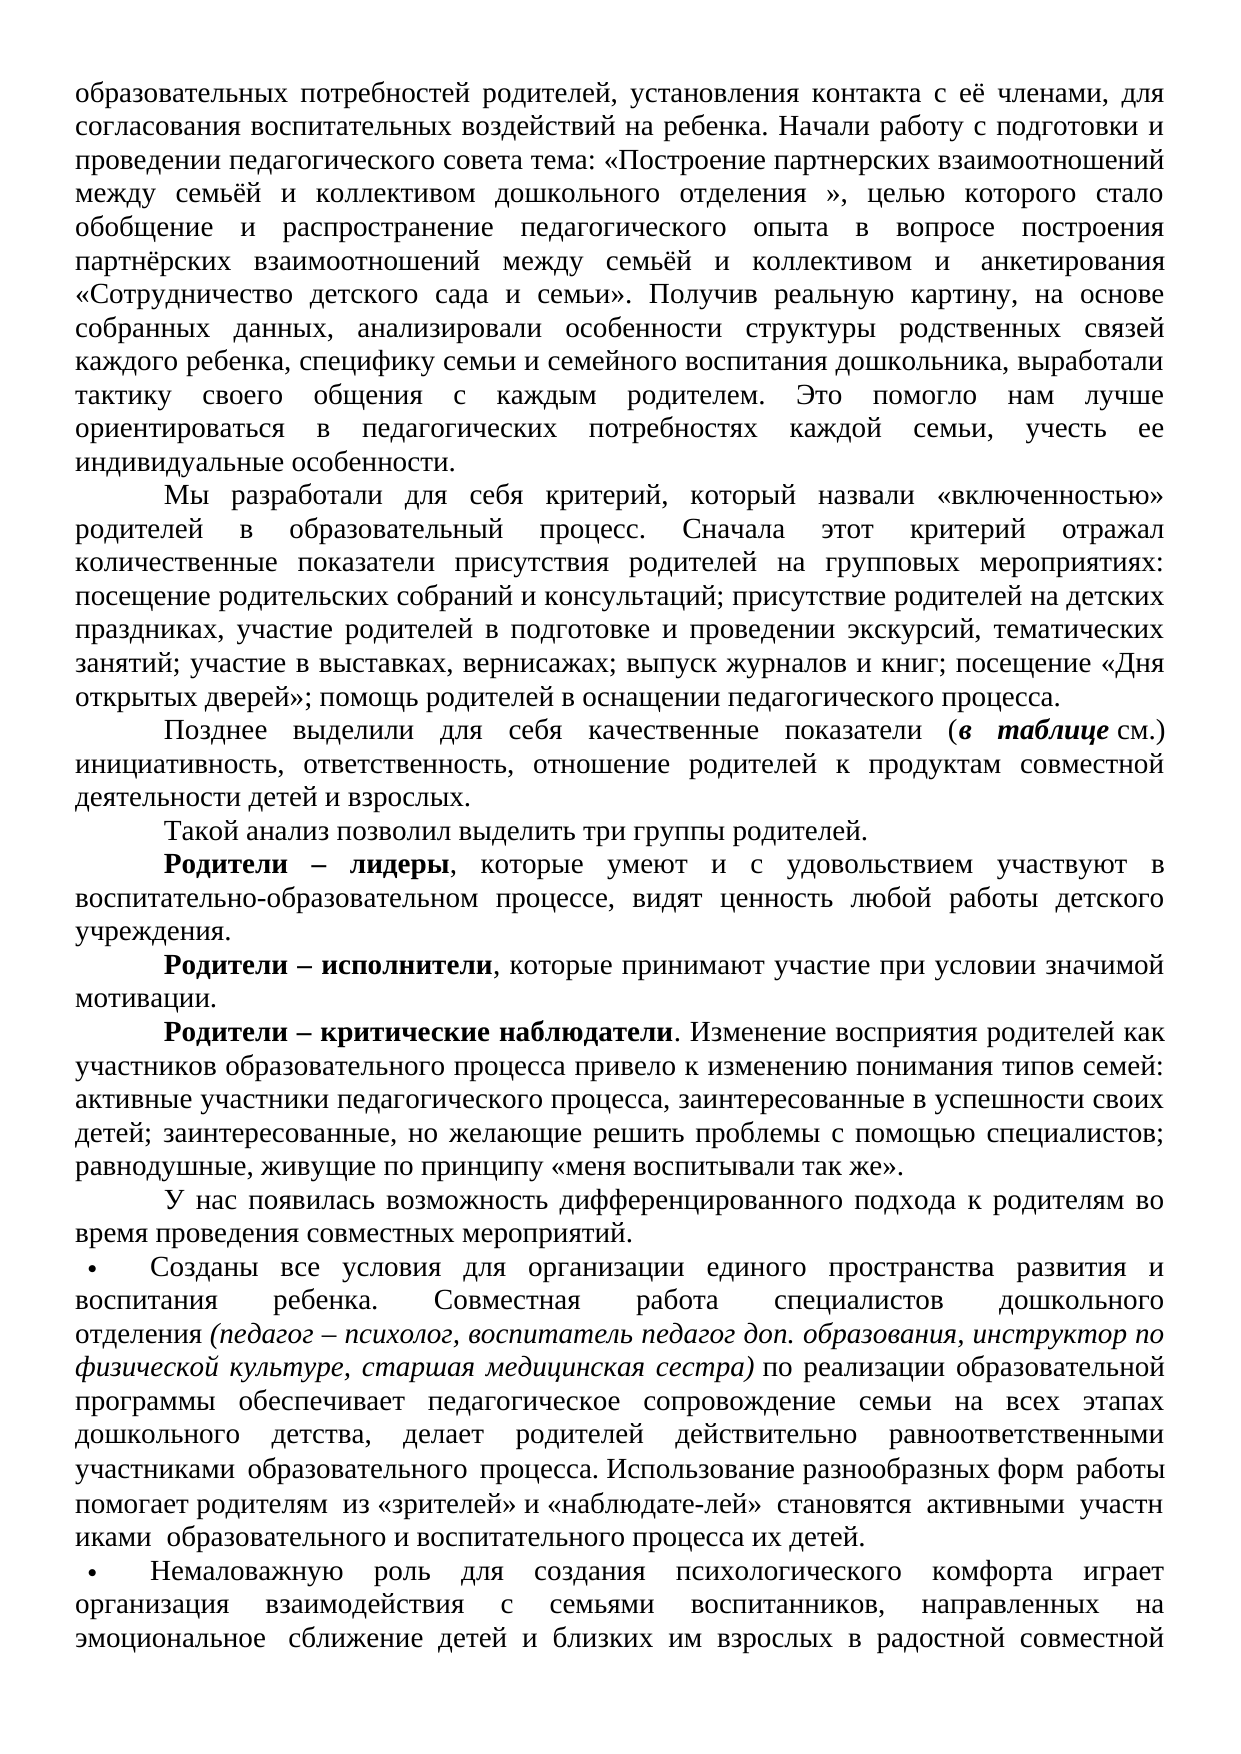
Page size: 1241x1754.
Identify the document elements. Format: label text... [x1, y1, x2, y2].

text У нас появилась возможность дифференцированного подхода к родителям во время проведения совместных мероприятий. [75, 1182, 1165, 1249]
text Родители – лидеры, которые умеют и с удовольствием участвуют в воспитательно-образовательном процессе, видят ценность любой работы детского учреждения. [75, 846, 1165, 947]
text Мы разработали для себя критерий, который назвали «включенностью» родителей в образовательный процесс. Сначала этот критерий отражал количественные показатели присутствия родителей на групповых мероприятиях: посещение родительских собраний и консультаций; присутствие родителей на детских праздниках, участие родителей в подготовке и проведении экскурсий, тематических занятий; участие в выставках, вернисажах; выпуск журналов и книг; посещение «Дня открытых дверей»; помощь родителей в оснащении педагогического процесса. [75, 477, 1165, 712]
text Позднее выделили для себя качественные показатели (в таблице см.) инициативность, ответственность, отношение родителей к продуктам совместной деятельности детей и взрослых. [75, 712, 1165, 813]
text Такой анализ позволил выделить три группы родителей. [75, 813, 1165, 846]
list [75, 1553, 1165, 1653]
text Родители – исполнители, которые принимают участие при условии значимой мотивации. [75, 947, 1165, 1014]
text Родители – критические наблюдатели. Изменение восприятия родителей как участников образовательного процесса привело к изменению понимания типов семей: активные участники педагогического процесса, заинтересованные в успешности своих детей; заинтересованные, но желающие решить проблемы с помощью специалистов; равнодушные, живущие по принципу «меня воспитывали так же». [75, 1014, 1165, 1182]
list Созданы все условия для организации единого пространства развития и воспитания ребенка. Совместная работа специалистов дошкольного отделения (педагог – психолог, воспитатель педагог доп. образования, инструктор по физической культуре, старшая медицинская сестра) по реализации образовательной программы обеспечивает педагогическое сопровождение семьи на всех этапах дошкольного детства, делает родителей действительно равноответственными участниками образовательного процесса. Использование разнообразных форм работы помогает родителям из «зрителей» и «наблюдате-лей» становятся активными участниками образовательного и воспитательного процесса их детей. [75, 1249, 1165, 1553]
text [75, 75, 1165, 477]
